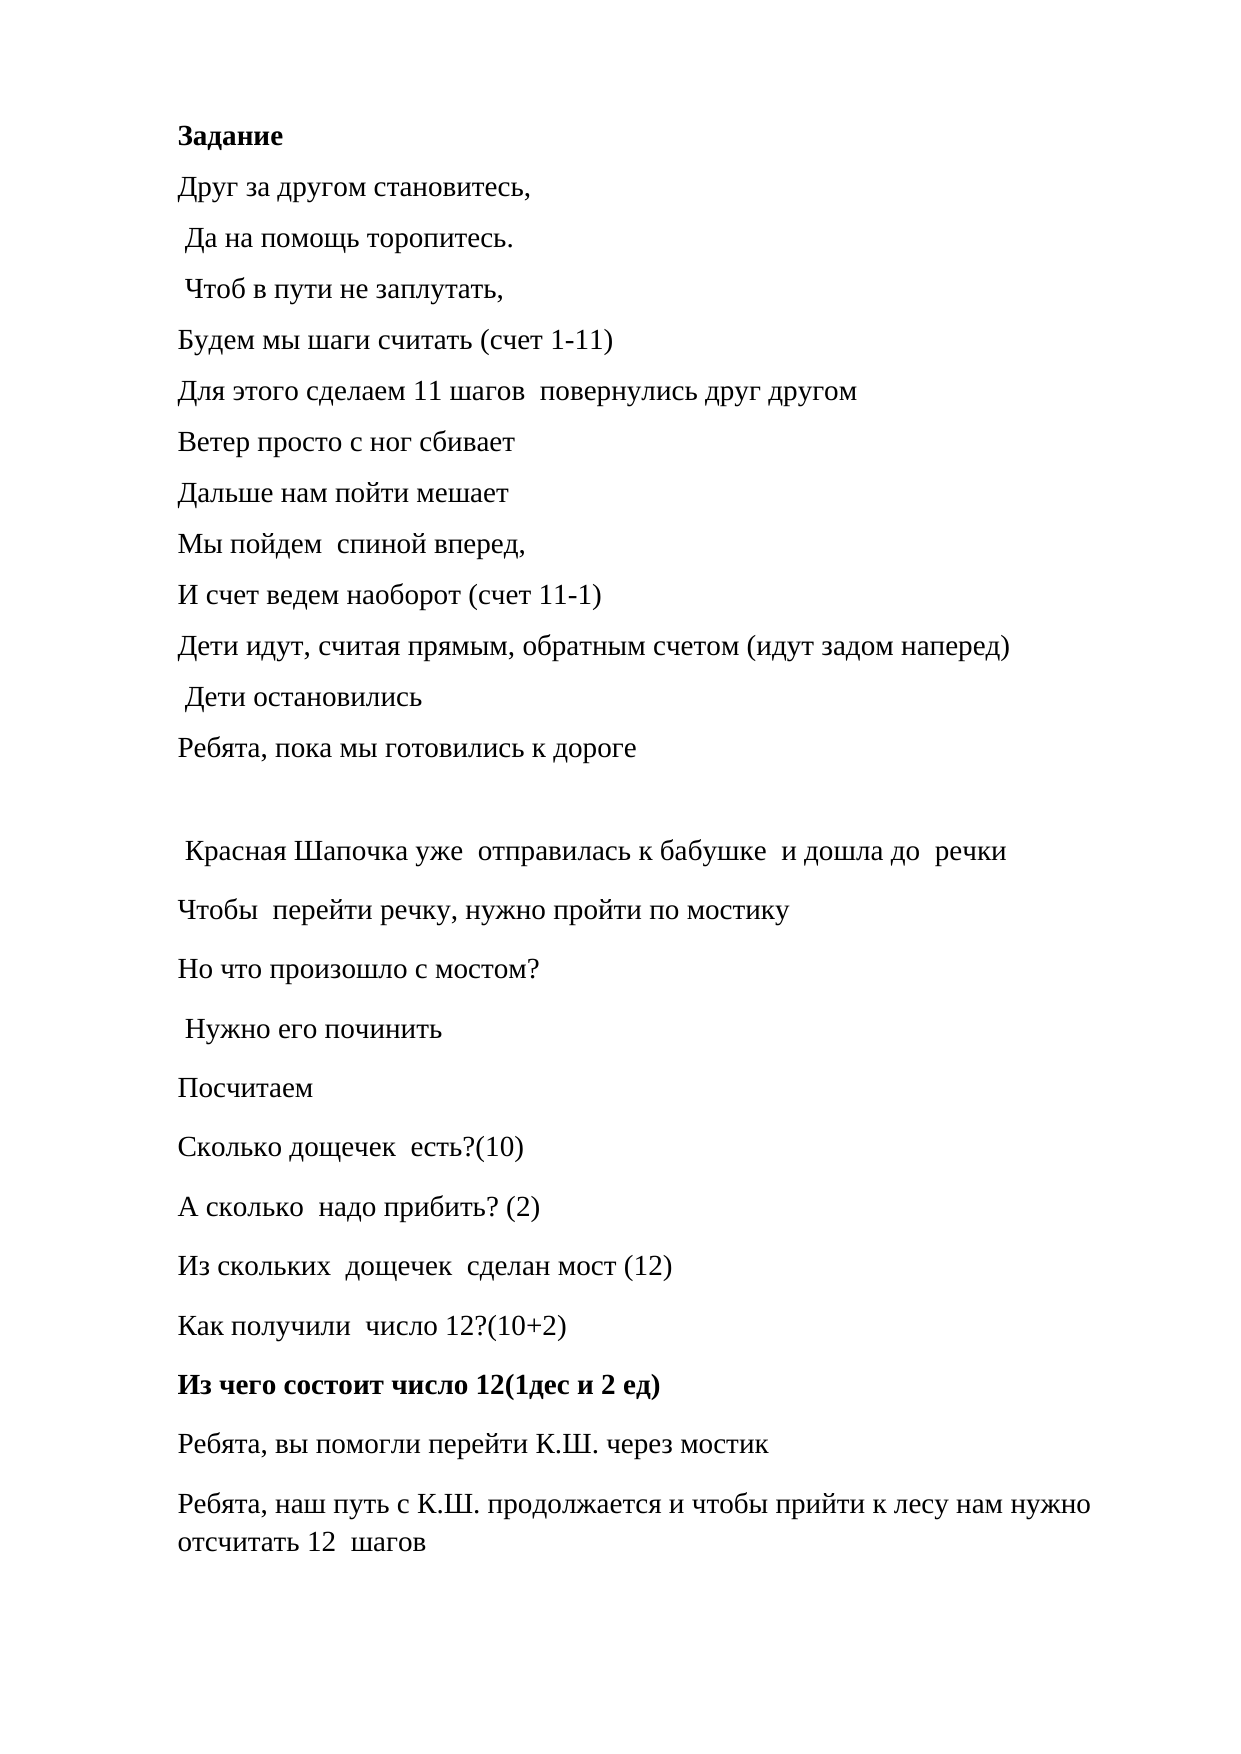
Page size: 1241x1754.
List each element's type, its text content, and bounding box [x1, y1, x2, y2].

text Как получили число 12?(10+2) [177, 1308, 1152, 1341]
text Будем мы шаги считать (счет 1-11) [177, 322, 1152, 356]
text Но что произошло с мостом? [177, 951, 1152, 985]
text Ребята, наш путь с К.Ш. продолжается и чтобы прийти к лесу нам нужно отсчитать 12 шагов [177, 1486, 1152, 1558]
text Дальше нам пойти мешает [177, 475, 1152, 509]
text А сколько надо прибить? (2) [177, 1189, 1152, 1222]
text Сколько дощечек есть?(10) [177, 1129, 1152, 1163]
text Чтобы перейти речку, нужно пройти по мостику [177, 892, 1152, 926]
text Из скольких дощечек сделан мост (12) [177, 1248, 1152, 1282]
text Посчитаем [177, 1070, 1152, 1104]
text Дети остановились [177, 679, 1152, 713]
text Ребята, пока мы готовились к дороге [177, 731, 1152, 764]
text Ребята, вы помогли перейти К.Ш. через мостик [177, 1426, 1152, 1460]
text И счет ведем наоборот (счет 11-1) [177, 577, 1152, 611]
text Да на помощь торопитесь. [177, 220, 1152, 254]
text Нужно его починить [177, 1011, 1152, 1044]
text Ветер просто с ног сбивает [177, 424, 1152, 458]
text Красная Шапочка уже отправилась к бабушке и дошла до речки [177, 833, 1152, 866]
text Из чего состоит число 12(1дес и 2 ед) [177, 1367, 1152, 1401]
text Мы пойдем спиной вперед, [177, 526, 1152, 560]
text Дети идут, считая прямым, обратным счетом (идут задом наперед) [177, 628, 1152, 662]
text Друг за другом становитесь, [177, 169, 1152, 203]
text Чтоб в пути не заплутать, [177, 271, 1152, 305]
text Для этого сделаем 11 шагов повернулись друг другом [177, 373, 1152, 407]
text Задание [177, 118, 1152, 152]
